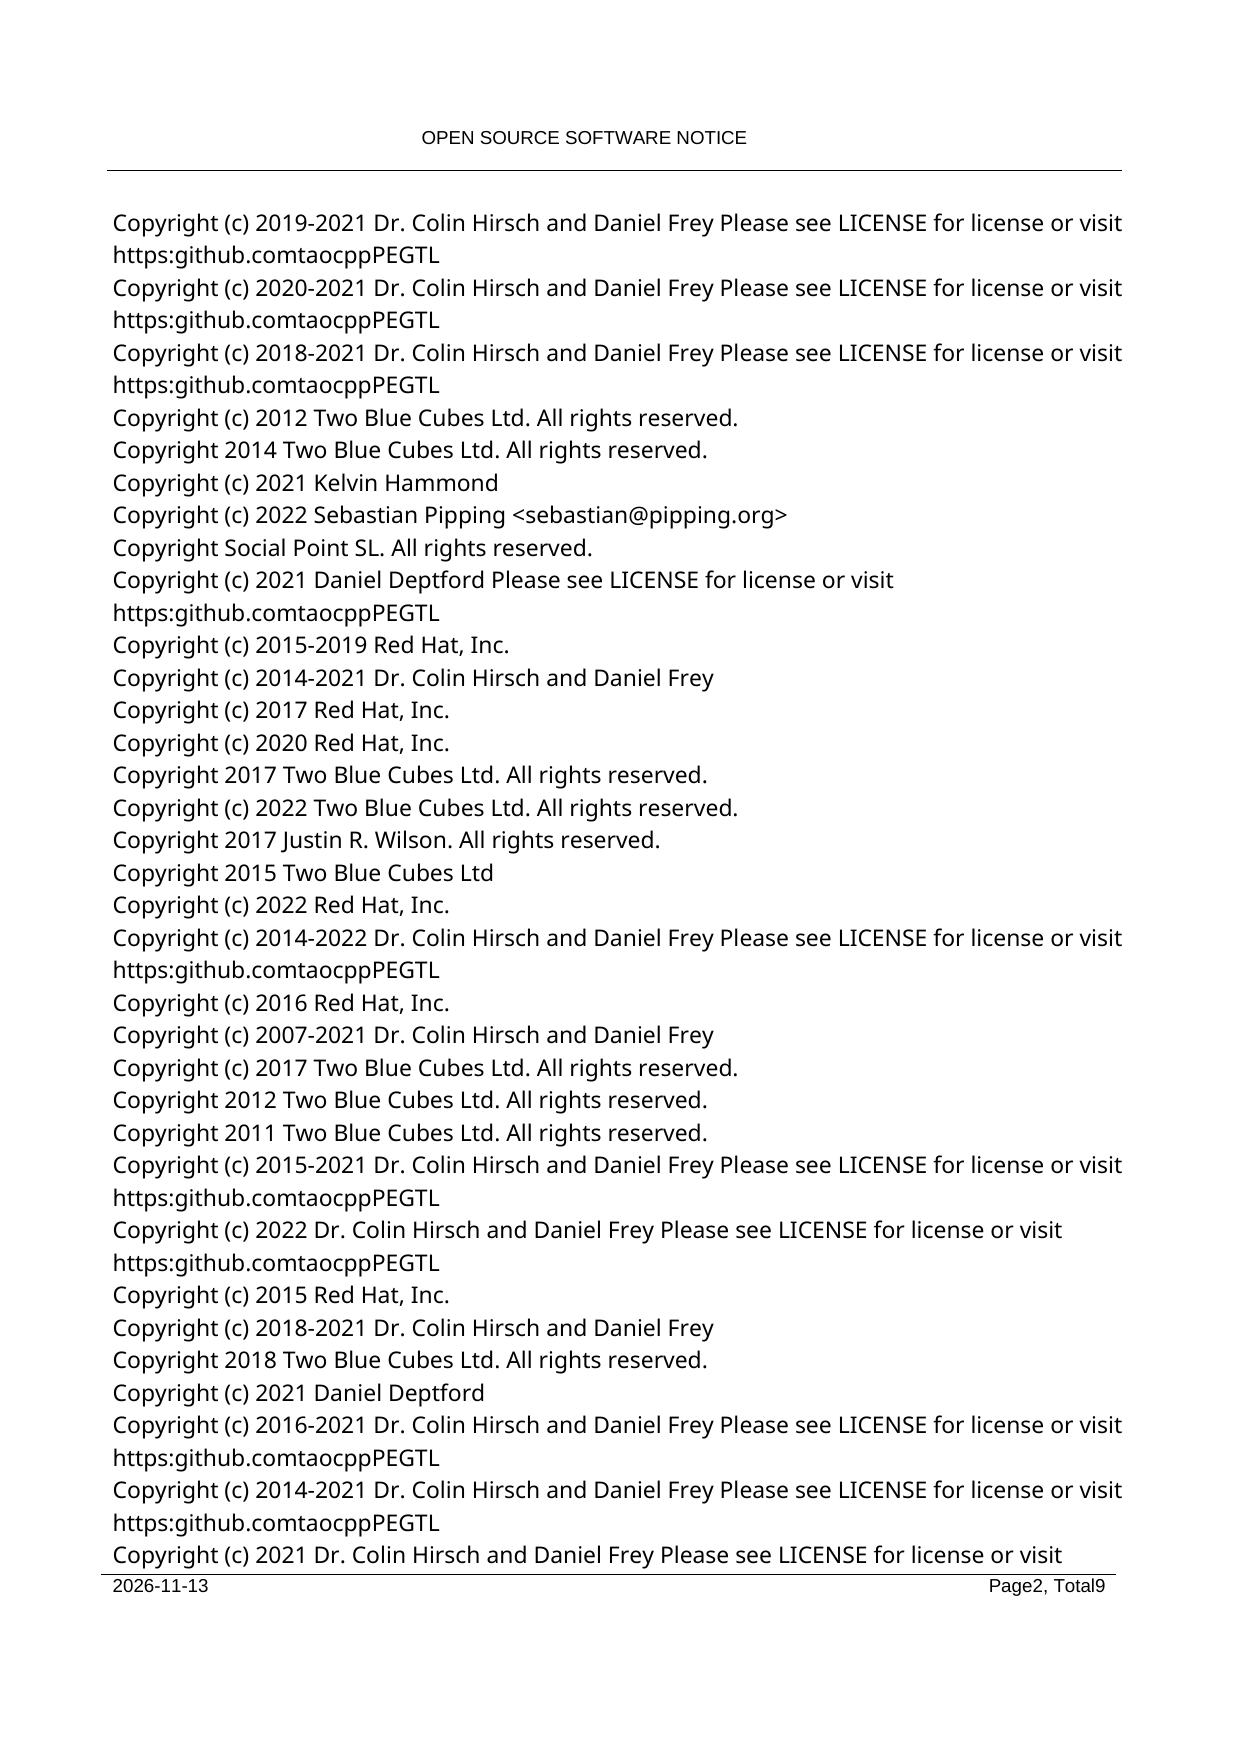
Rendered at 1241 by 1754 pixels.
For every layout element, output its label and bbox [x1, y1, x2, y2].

text [112, 206, 1128, 1571]
